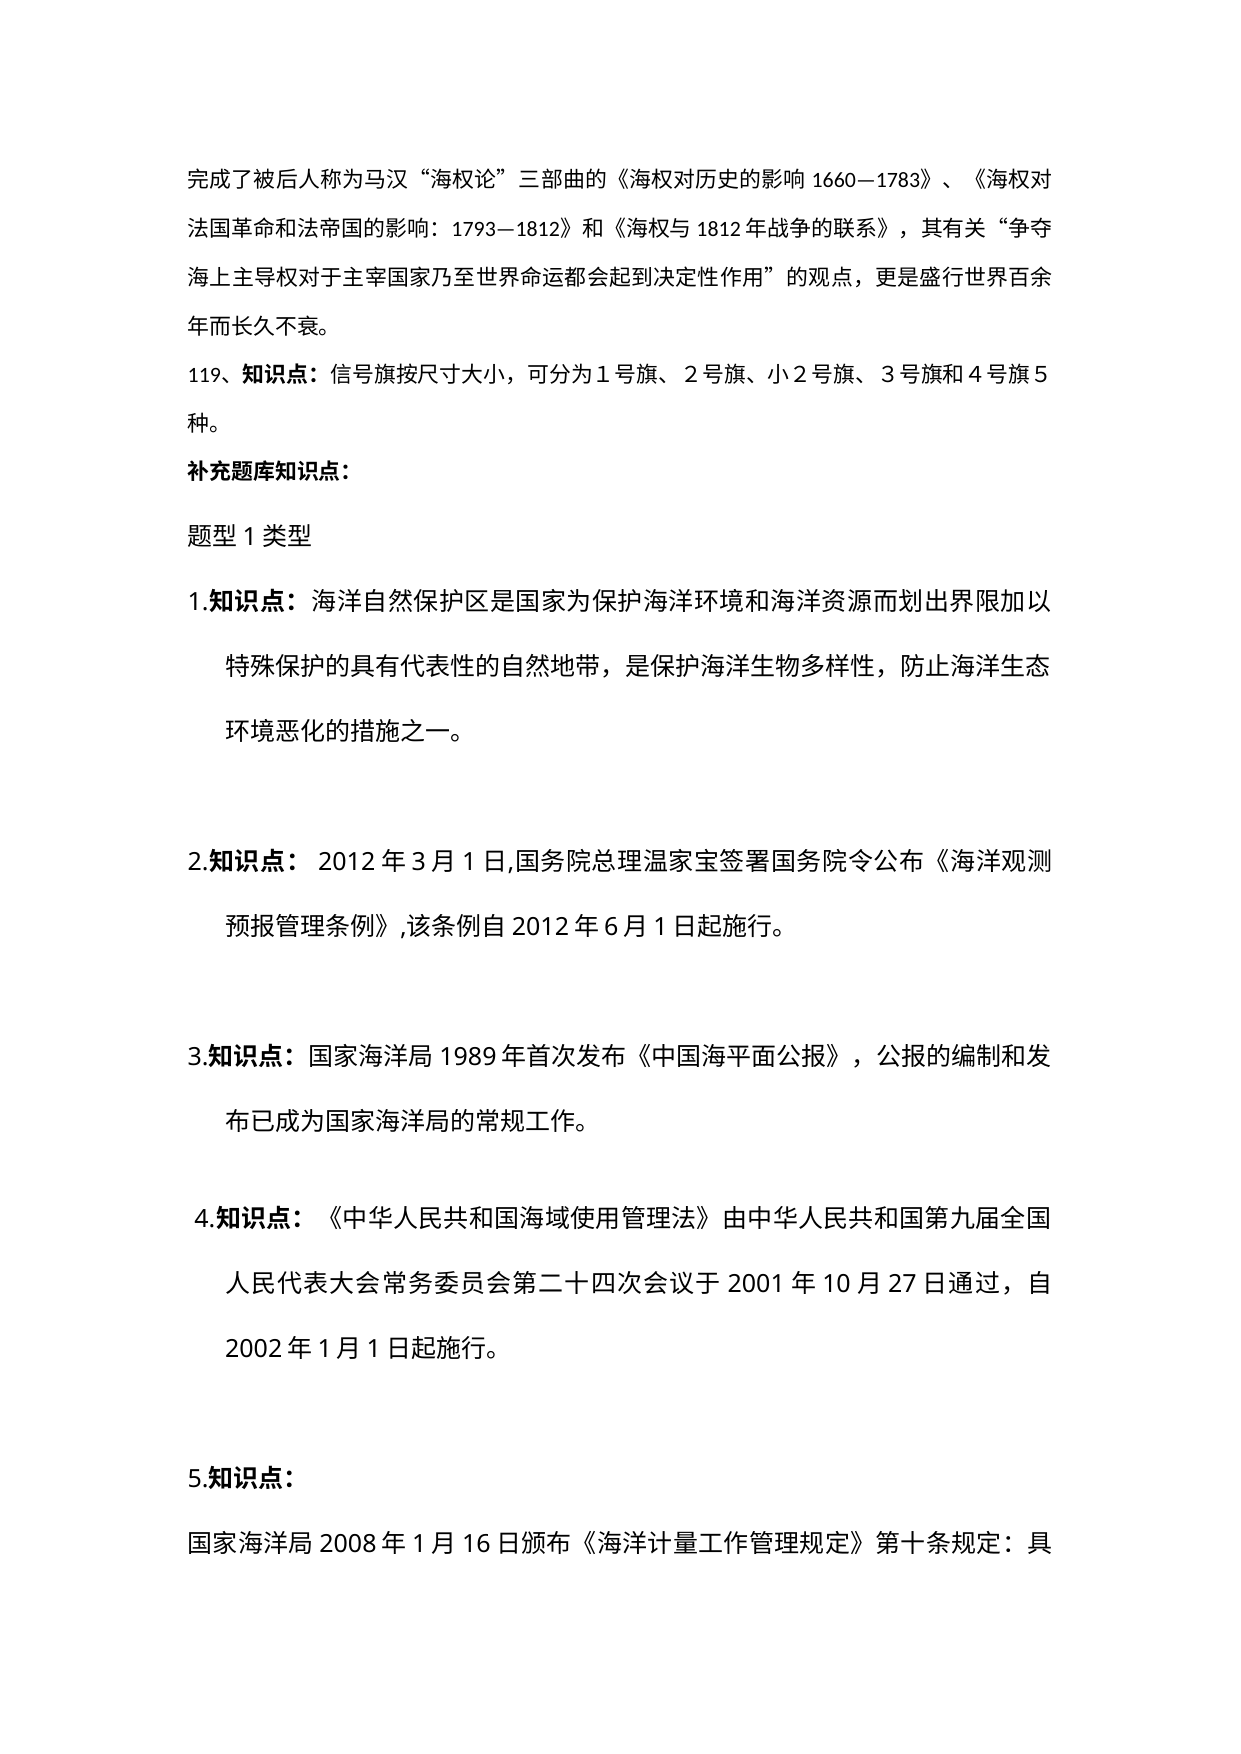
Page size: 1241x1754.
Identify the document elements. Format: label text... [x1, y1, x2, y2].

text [187, 1509, 1053, 1574]
text 3.知识点：国家海洋局1989年首次发布《中国海平面公报》，公报的编制和发布已成为国家海洋局的常规工作。 [187, 1022, 1053, 1152]
text 补充题库知识点： [187, 454, 1053, 486]
text 题型1类型 [187, 502, 1053, 567]
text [187, 162, 1053, 341]
text 2.知识点： 2012年3月1日,国务院总理温家宝签署国务院令公布《海洋观测预报管理条例》,该条例自2012年6月1日起施行。 [187, 827, 1053, 957]
text 5.知识点： [187, 1444, 1053, 1509]
text 4.知识点：《中华人民共和国海域使用管理法》由中华人民共和国第九届全国人民代表大会常务委员会第二十四次会议于2001年10月27日通过，自2002年1月1日起施行。 [187, 1184, 1053, 1379]
text 119、知识点：信号旗按尺寸大小，可分为１号旗、２号旗、小２号旗、３号旗和４号旗５种。 [187, 357, 1053, 438]
text 1.知识点：海洋自然保护区是国家为保护海洋环境和海洋资源而划出界限加以特殊保护的具有代表性的自然地带，是保护海洋生物多样性，防止海洋生态环境恶化的措施之一。 [187, 567, 1053, 762]
